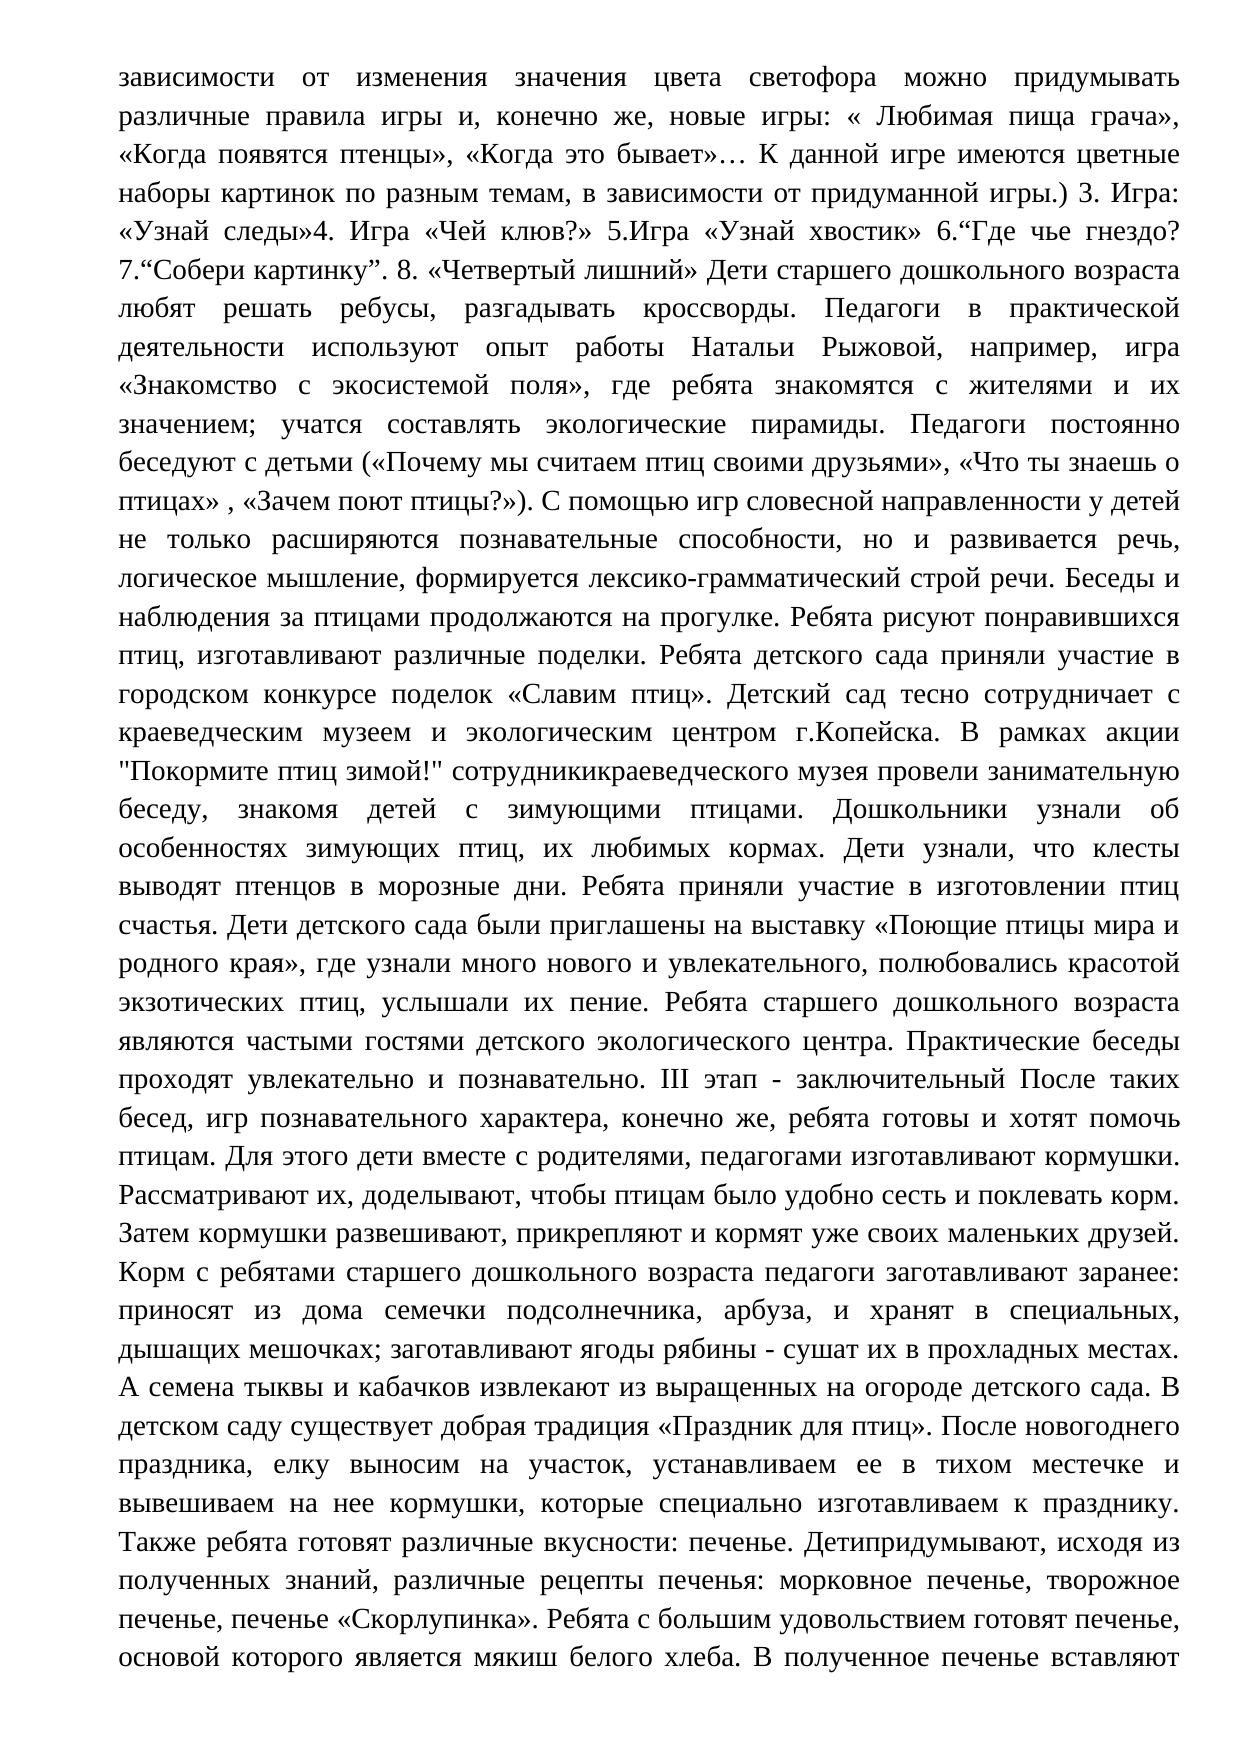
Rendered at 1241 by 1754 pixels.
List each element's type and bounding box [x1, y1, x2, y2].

text [118, 59, 1181, 1673]
